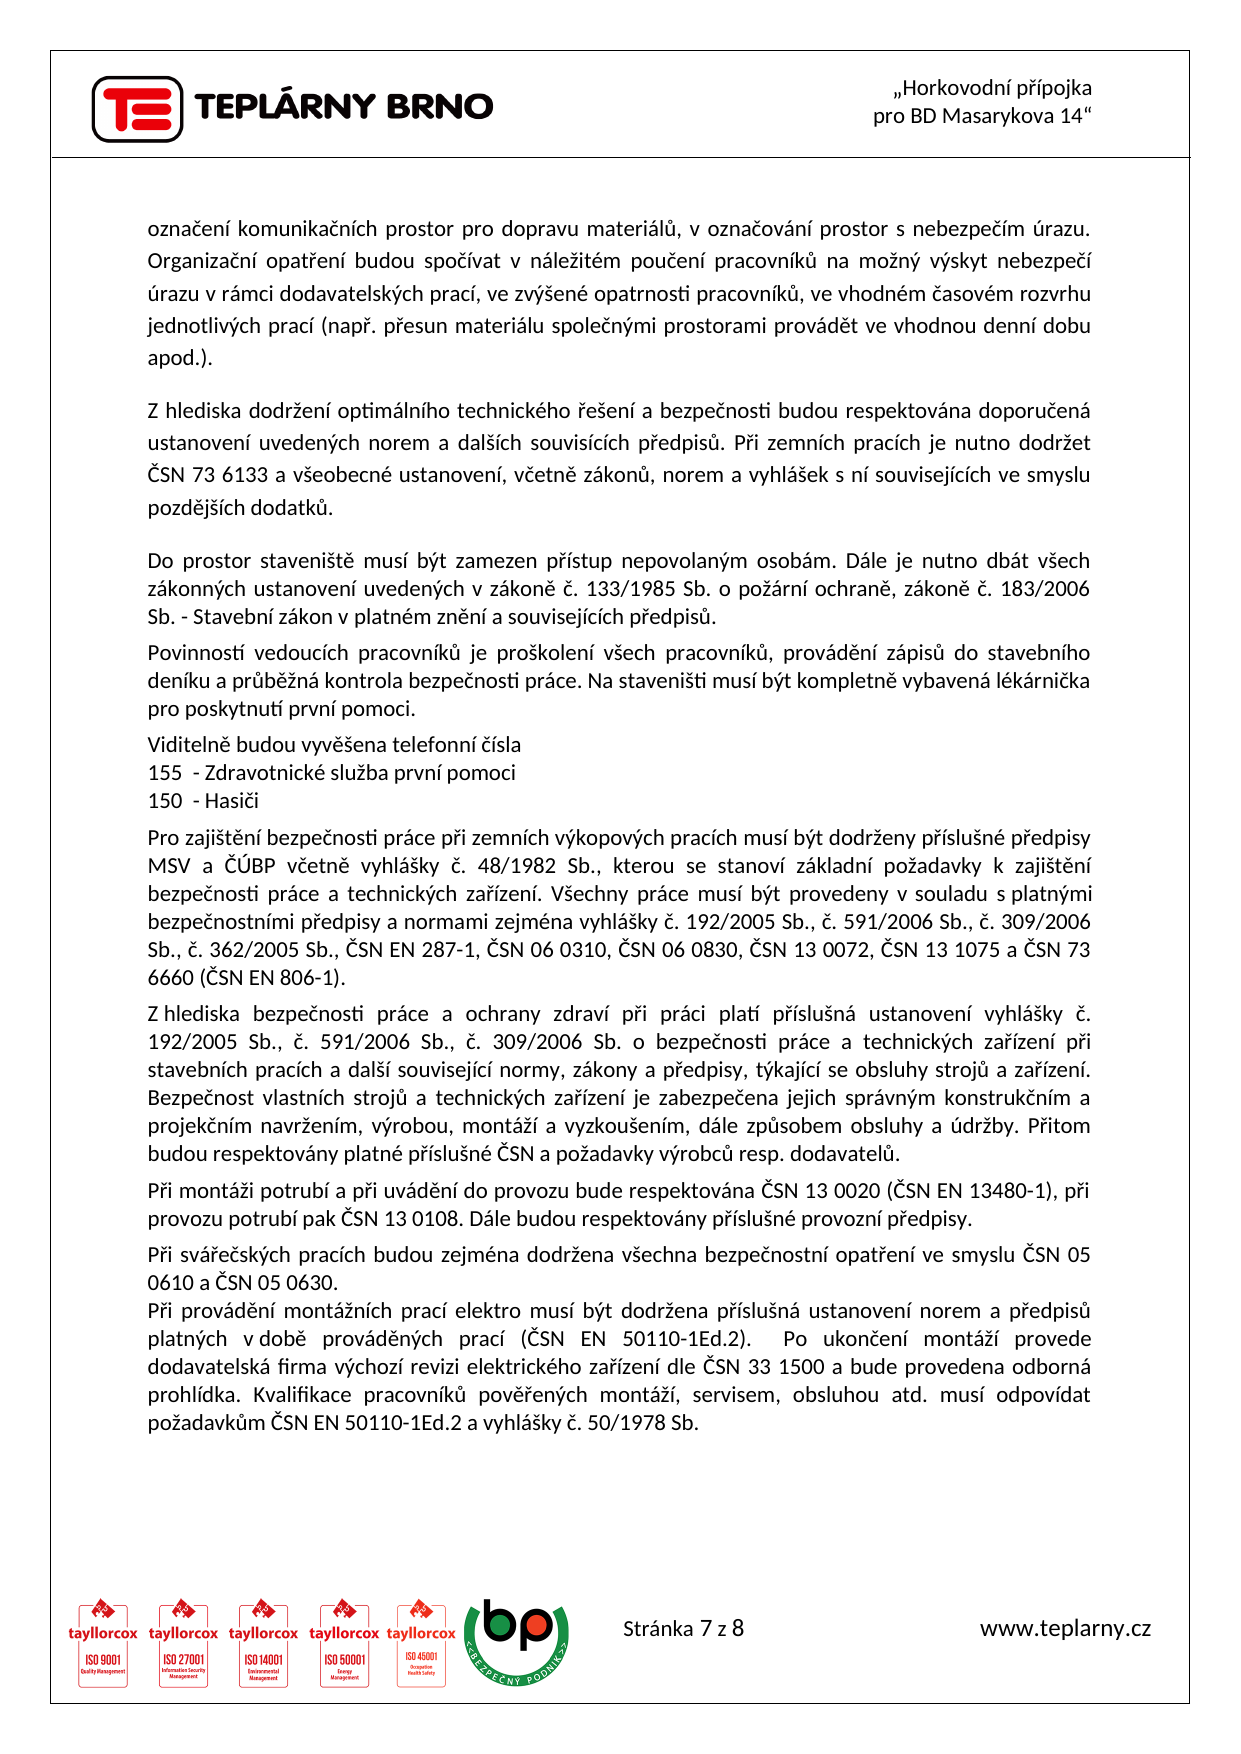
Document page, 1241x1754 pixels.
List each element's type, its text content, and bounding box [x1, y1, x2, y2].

text Při provádění montážních prací elektro musí být dodržena příslušná ustanovení norem a předpisů platných v době prováděných prací (ČSN EN 50110-1Ed.2). Po ukončení montáží provede dodavatelská firma výchozí revizi elektrického zařízení dle ČSN 33 bude provedena odborná prohlídka. Kvalifikace pracovníků pověřených montáží, servisem, obsluhou atd. musí odpovídat požadavkům ČSN EN 50110-1Ed.2 a vyhlášky č. 50/1978 Sb. [147, 1296, 1093, 1436]
text Do prostor staveniště musí být zamezen přístup nepovolaným osobám. Dále je nutno dbát všech zákonných ustanovení uvedených v zákoně č. 133/1985 Sb. o požární ochraně, zákoně č. 183/2006 Sb. - Stavební zákon v platném znění a souvisejících předpisů. [147, 546, 1093, 630]
text Z hlediska bezpečnosti práce a ochrany zdraví při práci platí příslušná ustanovení vyhlášky č. 192/2005 Sb., č. 591/2006 Sb., č. 309/2006 Sb. o bezpečnosti práce a technických zařízení při stavebních pracích a další související normy, zákony a předpisy, týkající se obsluhy strojů a zařízení. Bezpečnost vlastních strojů a technických zařízení je zabezpečena jejich správným konstrukčním a projekčním navržením, výrobou, montáží a vyzkoušením, dále způsobem obsluhy a údržby. Přitom budou respektovány platné příslušné ČSN a požadavky výrobců resp. dodavatelů. [147, 999, 1093, 1167]
text Viditelně budou vyvěšena telefonní čísla [147, 731, 1093, 758]
text Povinností vedoucích pracovníků je proškolení všech pracovníků, provádění zápisů do stavebního deníku a průběžná kontrola bezpečnosti práce. Na staveništi musí být kompletně vybavená lékárnička pro poskytnutí první pomoci. [147, 638, 1093, 722]
text 155 - Zdravotnické služba první pomoci [147, 758, 1093, 787]
text Pro zajištění bezpečnosti práce při zemních výkopových pracích musí být dodrženy příslušné předpisy MSV a ČÚBP včetně vyhlášky č. 48/1982 Sb., kterou se stanoví základní požadavky k zajištění bezpečnosti práce a technických zařízení. Všechny práce musí být provedeny v souladu s platnými bezpečnostními předpisy a normami zejména vyhlášky č. 192/2005 Sb., č. 591/2006 Sb., č. 309/2006 Sb., č. 362/2005 Sb., ČSN EN 287-1, ČSN 06 0310, ČSN 06 0830, ČSN 13 0072, ČSN 13 ČSN 73 6660 (ČSN EN 806-1). [147, 823, 1093, 991]
text Při montáži potrubí a při uvádění do provozu bude respektována ČSN 13 0020 (ČSN EN 13480-1), při provozu potrubí pak ČSN 13 0108. Dále budou respektovány příslušné provozní předpisy. [147, 1176, 1093, 1232]
text Při svářečských pracích budou zejména dodržena všechna bezpečnostní opatření ve smyslu ČSN 05 ČSN 05 0630. [147, 1240, 1093, 1296]
text 150 - Hasiči [147, 787, 1093, 814]
text Z hlediska dodržení optimálního technického řešení a bezpečnosti budou respektována doporučená ustanovení uvedených norem a dalších souvisících předpisů. Při zemních pracích je nutno dodržet ČSN 73 6133 a všeobecné ustanovení, včetně zákonů, norem a vyhlášek s ní souvisejících ve smyslu pozdějších dodatků. [147, 396, 1093, 521]
picture [89, 73, 497, 145]
picture [68, 1598, 569, 1688]
